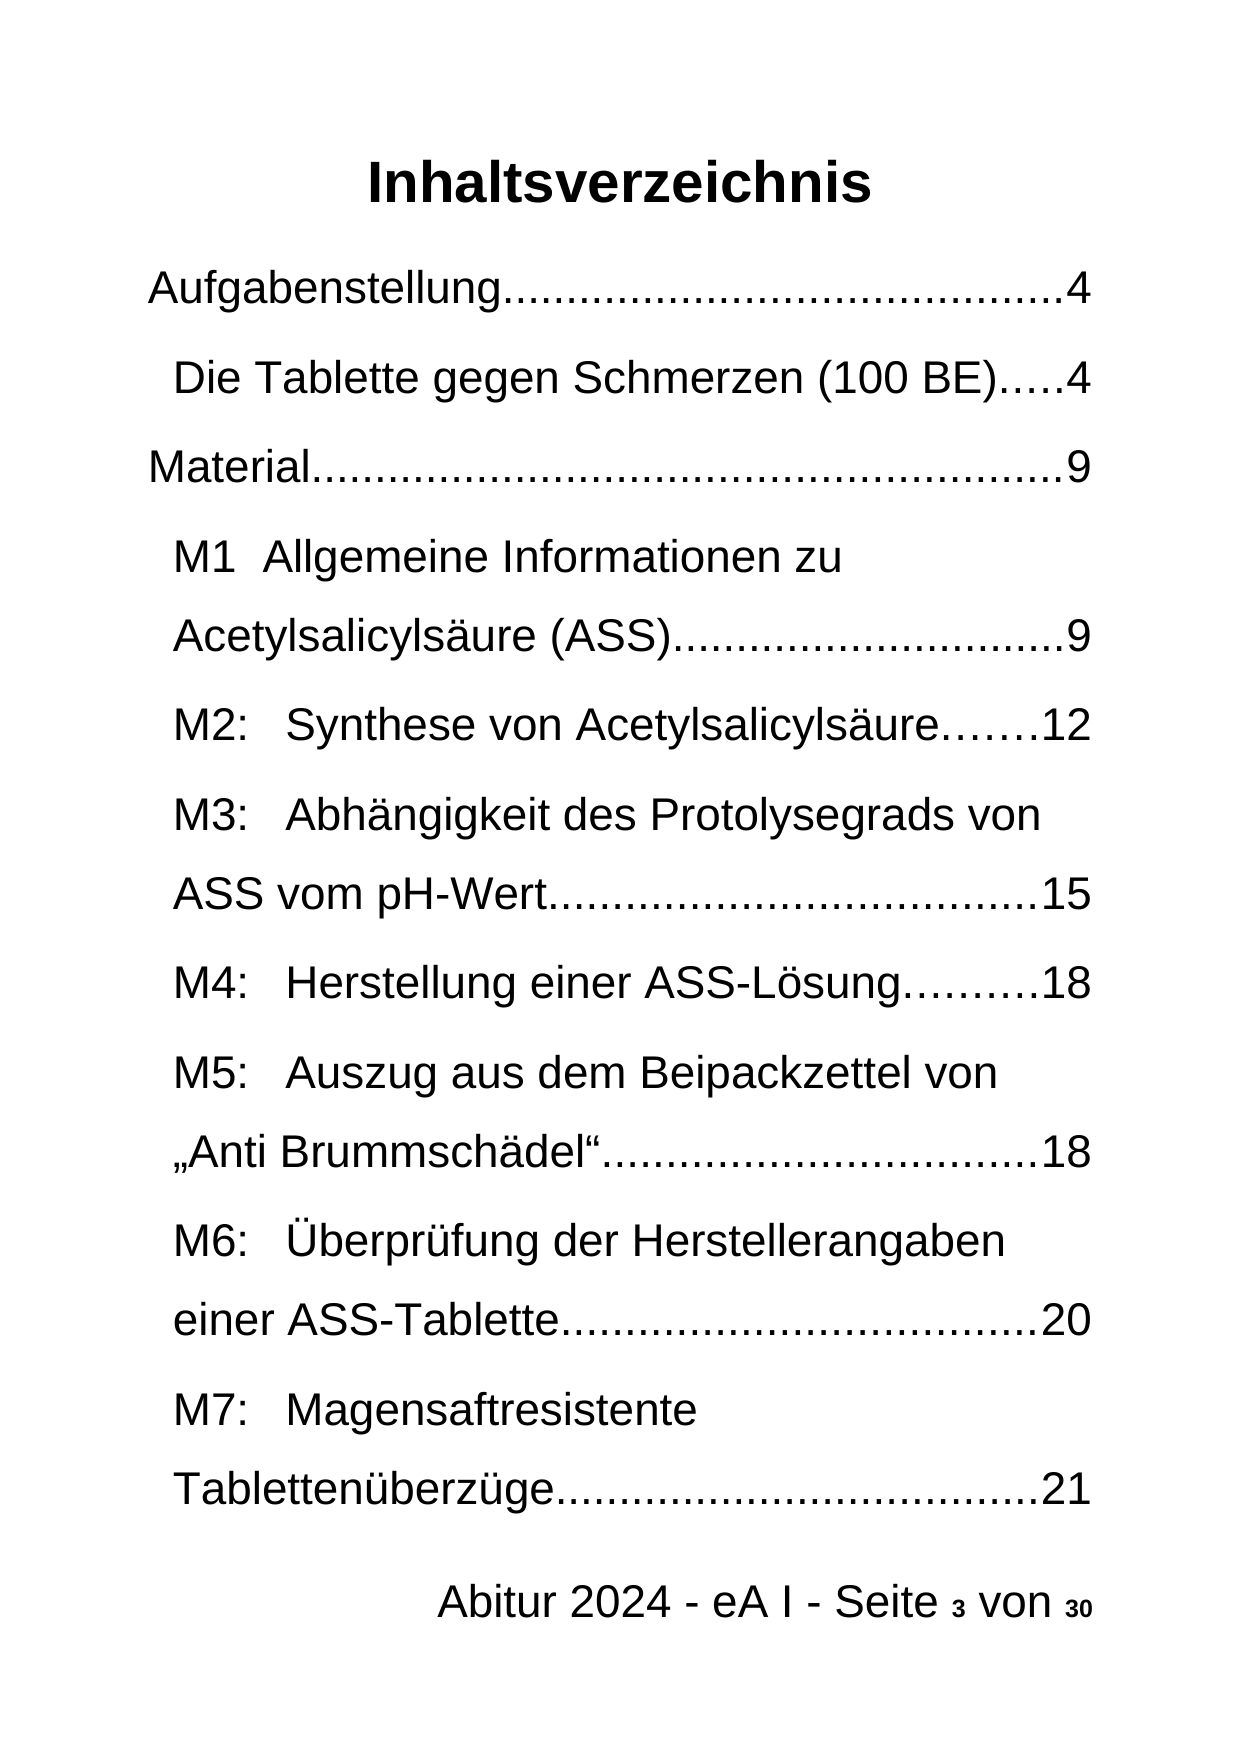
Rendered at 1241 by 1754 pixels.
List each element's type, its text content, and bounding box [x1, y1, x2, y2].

text M1 Allgemeine Informationen zu Acetylsalicylsäure (ASS) 9 [173, 529, 1093, 661]
text Material 9 [148, 440, 1093, 492]
text M6: Überprüfung der Herstellerangaben einer ASS-Tablette 20 [173, 1214, 1093, 1346]
text Aufgabenstellung 4 [148, 261, 1093, 313]
text M2: Synthese von Acetylsalicylsäure 12 [173, 698, 1093, 750]
text M5: Auszug aus dem Beipackzettel von „Anti Brummschädel“ 18 [173, 1045, 1093, 1177]
text M4: Herstellung einer ASS-Lösung 18 [173, 956, 1093, 1008]
text Die Tablette gegen Schmerzen (100 BE) 4 [173, 350, 1093, 403]
text M7: Magensaftresistente Tablettenüberzüge 21 [173, 1382, 1093, 1514]
text M3: Abhängigkeit des Protolysegrads von ASS vom pH-Wert 15 [173, 787, 1093, 919]
